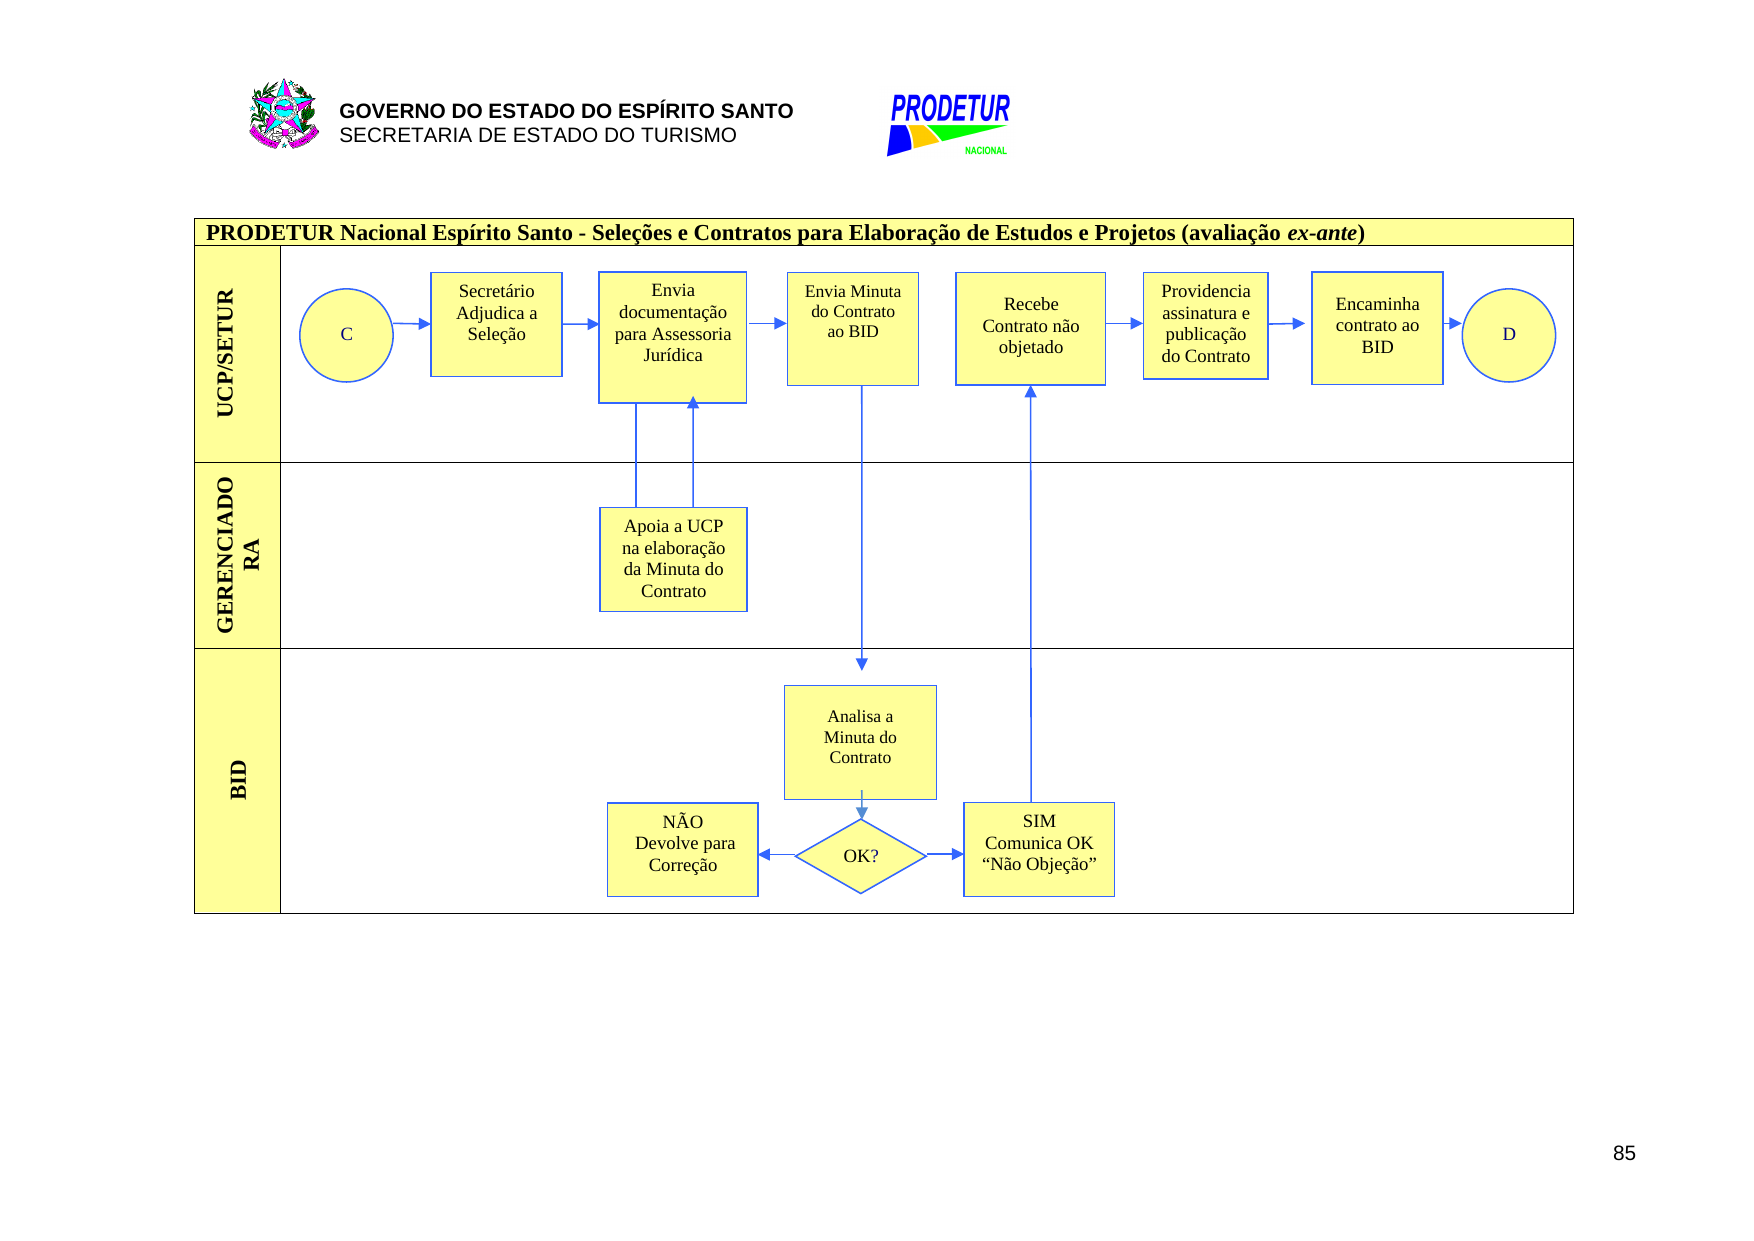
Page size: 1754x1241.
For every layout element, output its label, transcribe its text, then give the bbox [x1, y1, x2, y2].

table_cell UCP/SETUR [195, 246, 280, 462]
table_cell [863, 463, 1030, 648]
table_cell BID [195, 649, 280, 912]
picture [243, 75, 324, 151]
table_cell [281, 246, 1573, 462]
picture [878, 86, 1016, 159]
table_cell Gerenciadora [195, 463, 280, 648]
table_cell [281, 463, 861, 648]
table_cell [281, 649, 1573, 912]
table_cell [1032, 463, 1573, 648]
table_header PRODETUR Nacional Espírito Santo - Seleções e Contratos para Elaboração de Estudos e Projetos (avaliação ex-ante) [195, 219, 1573, 245]
